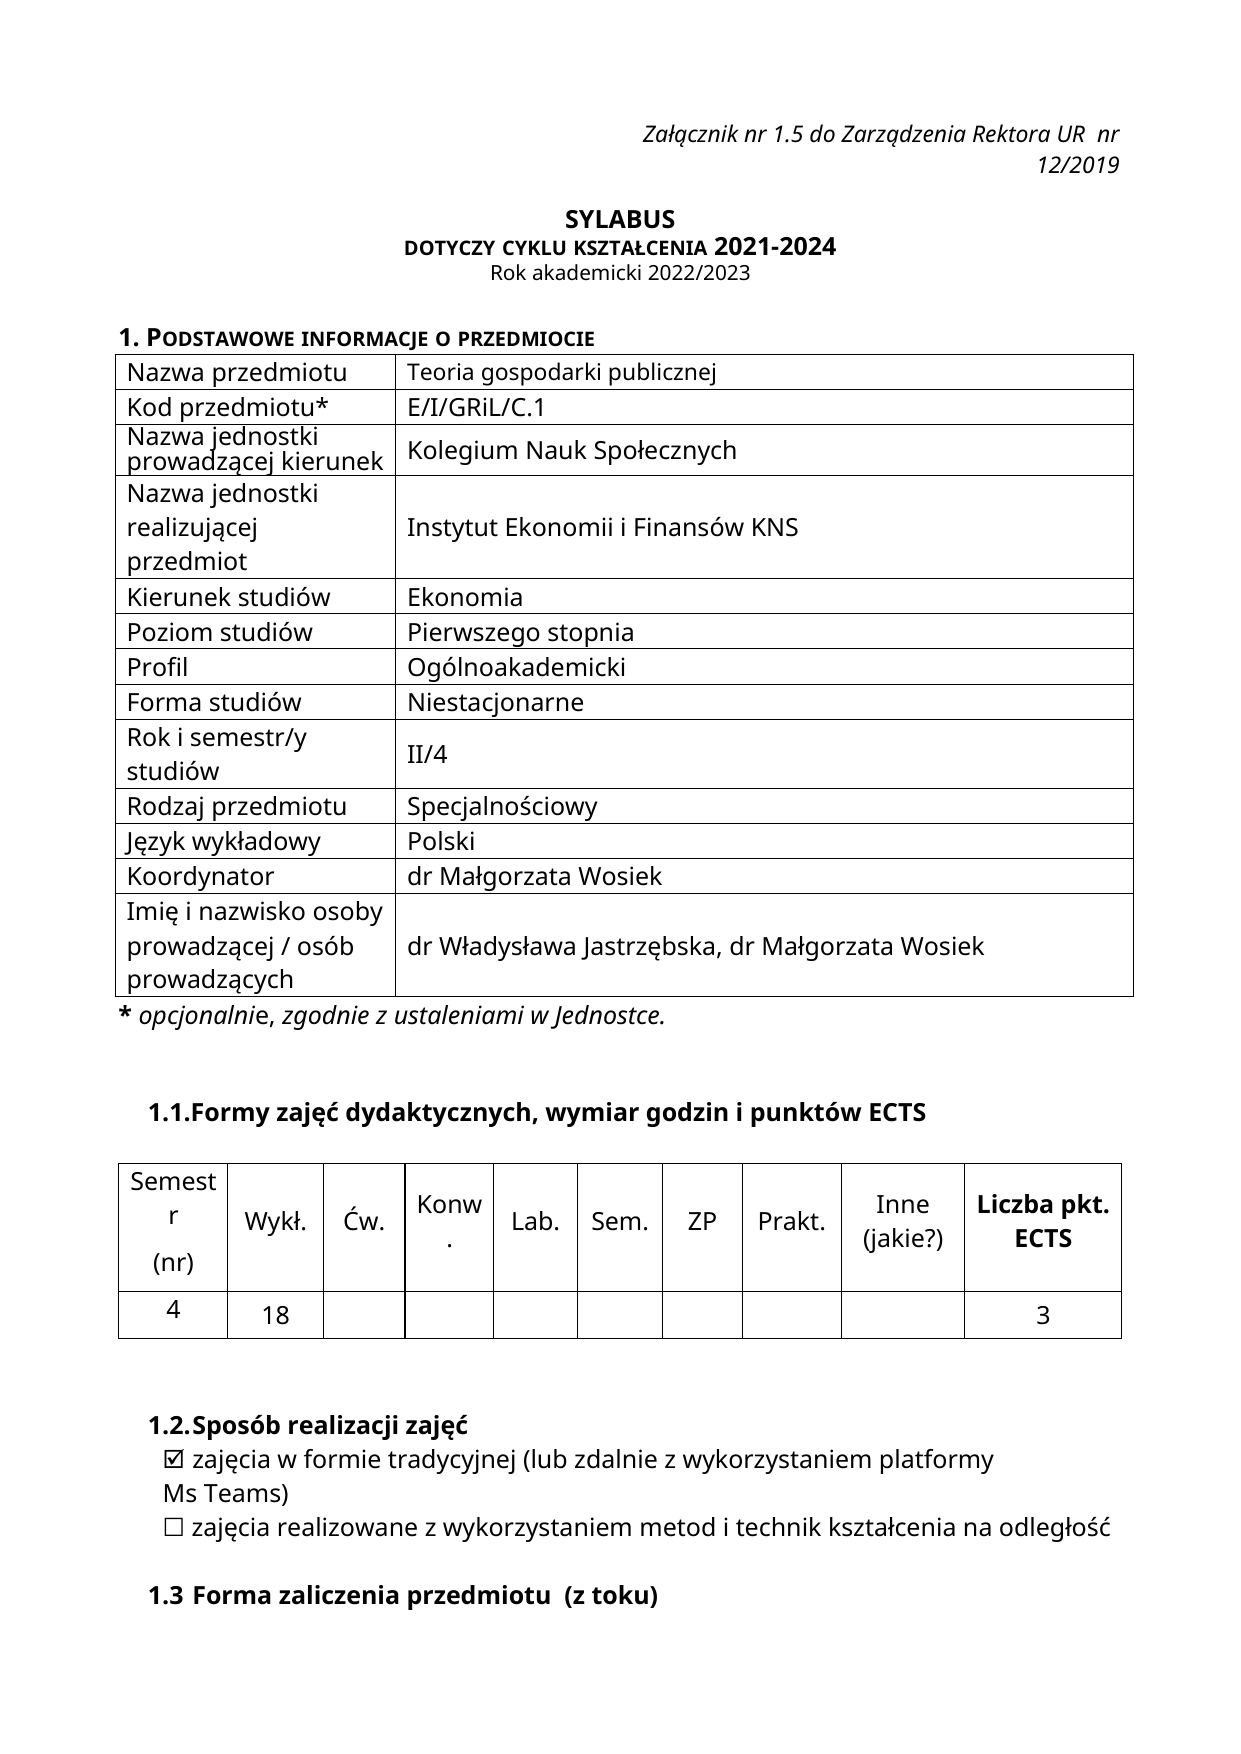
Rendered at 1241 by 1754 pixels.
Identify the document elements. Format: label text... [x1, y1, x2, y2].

table_cell Rodzaj przedmiotu [116, 789, 395, 823]
table_header Ćw. [324, 1164, 404, 1291]
table_cell dr Władysława Jastrzębska, dr Małgorzata Wosiek [396, 894, 1133, 996]
table_header Lab. [494, 1164, 577, 1291]
table_header Inne (jakie?) [842, 1164, 964, 1291]
table_cell [663, 1292, 742, 1338]
table_header Teoria gospodarki publicznej [396, 355, 1133, 389]
text dotyczy cyklu kształcenia 2021-2024 [118, 236, 1122, 261]
text 1. Podstawowe informacje o przedmiocie [118, 319, 1122, 354]
table_cell [743, 1292, 841, 1338]
table_header ZP [663, 1164, 742, 1291]
table_cell Ogólnoakademicki [396, 649, 1133, 683]
table_cell Specjalnościowy [396, 789, 1133, 823]
table_header Prakt. [743, 1164, 841, 1291]
table_cell Imię i nazwisko osoby prowadzącej / osób prowadzących [116, 894, 395, 996]
table_cell [494, 1292, 577, 1338]
text ☐ zajęcia realizowane z wykorzystaniem metod i technik kształcenia na odległość [162, 1509, 1122, 1543]
table_cell Koordynator [116, 859, 395, 893]
table_cell Niestacjonarne [396, 685, 1133, 718]
table_cell Język wykładowy [116, 824, 395, 858]
table_cell Rok i semestr/y studiów [116, 720, 395, 788]
table_cell Instytut Ekonomii i Finansów KNS [396, 476, 1133, 578]
table_cell Kierunek studiów [116, 579, 395, 613]
text Załącznik nr 1.5 do Zarządzenia Rektora UR nr 12/2019 [118, 118, 1122, 181]
table_cell [842, 1292, 964, 1338]
table_header Sem. [578, 1164, 662, 1291]
table_header Semestr (nr) [119, 1164, 227, 1291]
text 1.1.Formy zajęć dydaktycznych, wymiar godzin i punktów ECTS [148, 1094, 1122, 1129]
table_cell [578, 1292, 662, 1338]
table_cell E/I/GRiL/C.1 [396, 390, 1133, 424]
table_cell dr Małgorzata Wosiek [396, 859, 1133, 893]
table_cell Pierwszego stopnia [396, 614, 1133, 648]
text * opcjonalnie, zgodnie z ustaleniami w Jednostce. [118, 997, 1122, 1031]
table_cell 3 [965, 1292, 1121, 1338]
table_cell Nazwa jednostki realizującej przedmiot [116, 476, 395, 578]
table_cell [406, 1292, 493, 1338]
text 1.2. Sposób realizacji zajęć [148, 1407, 1122, 1441]
table_header Nazwa przedmiotu [116, 355, 395, 389]
table_cell Kolegium Nauk Społecznych [396, 425, 1133, 475]
table_cell Kod przedmiotu* [116, 390, 395, 424]
table_cell Nazwa jednostki prowadzącej kierunek [116, 425, 395, 475]
table_cell Polski [396, 824, 1133, 858]
table_header Liczba pkt. ECTS [965, 1164, 1121, 1291]
text Rok akademicki 2022/2023 [118, 261, 1122, 286]
table_cell 4 [119, 1292, 227, 1338]
table_cell Ekonomia [396, 579, 1133, 613]
table_cell 18 [228, 1292, 323, 1338]
text 1.3 Forma zaliczenia przedmiotu (z toku) [148, 1578, 1122, 1612]
table_cell Poziom studiów [116, 614, 395, 648]
table_cell [324, 1292, 404, 1338]
table_cell II/4 [396, 720, 1133, 788]
text SYLABUS [118, 201, 1122, 236]
table_cell Profil [116, 649, 395, 683]
text zajęcia w formie tradycyjnej (lub zdalnie z wykorzystaniem platformy Ms Teams) [162, 1441, 1122, 1509]
table_header Konw. [406, 1164, 493, 1291]
table_header Wykł. [228, 1164, 323, 1291]
table_cell Forma studiów [116, 685, 395, 718]
